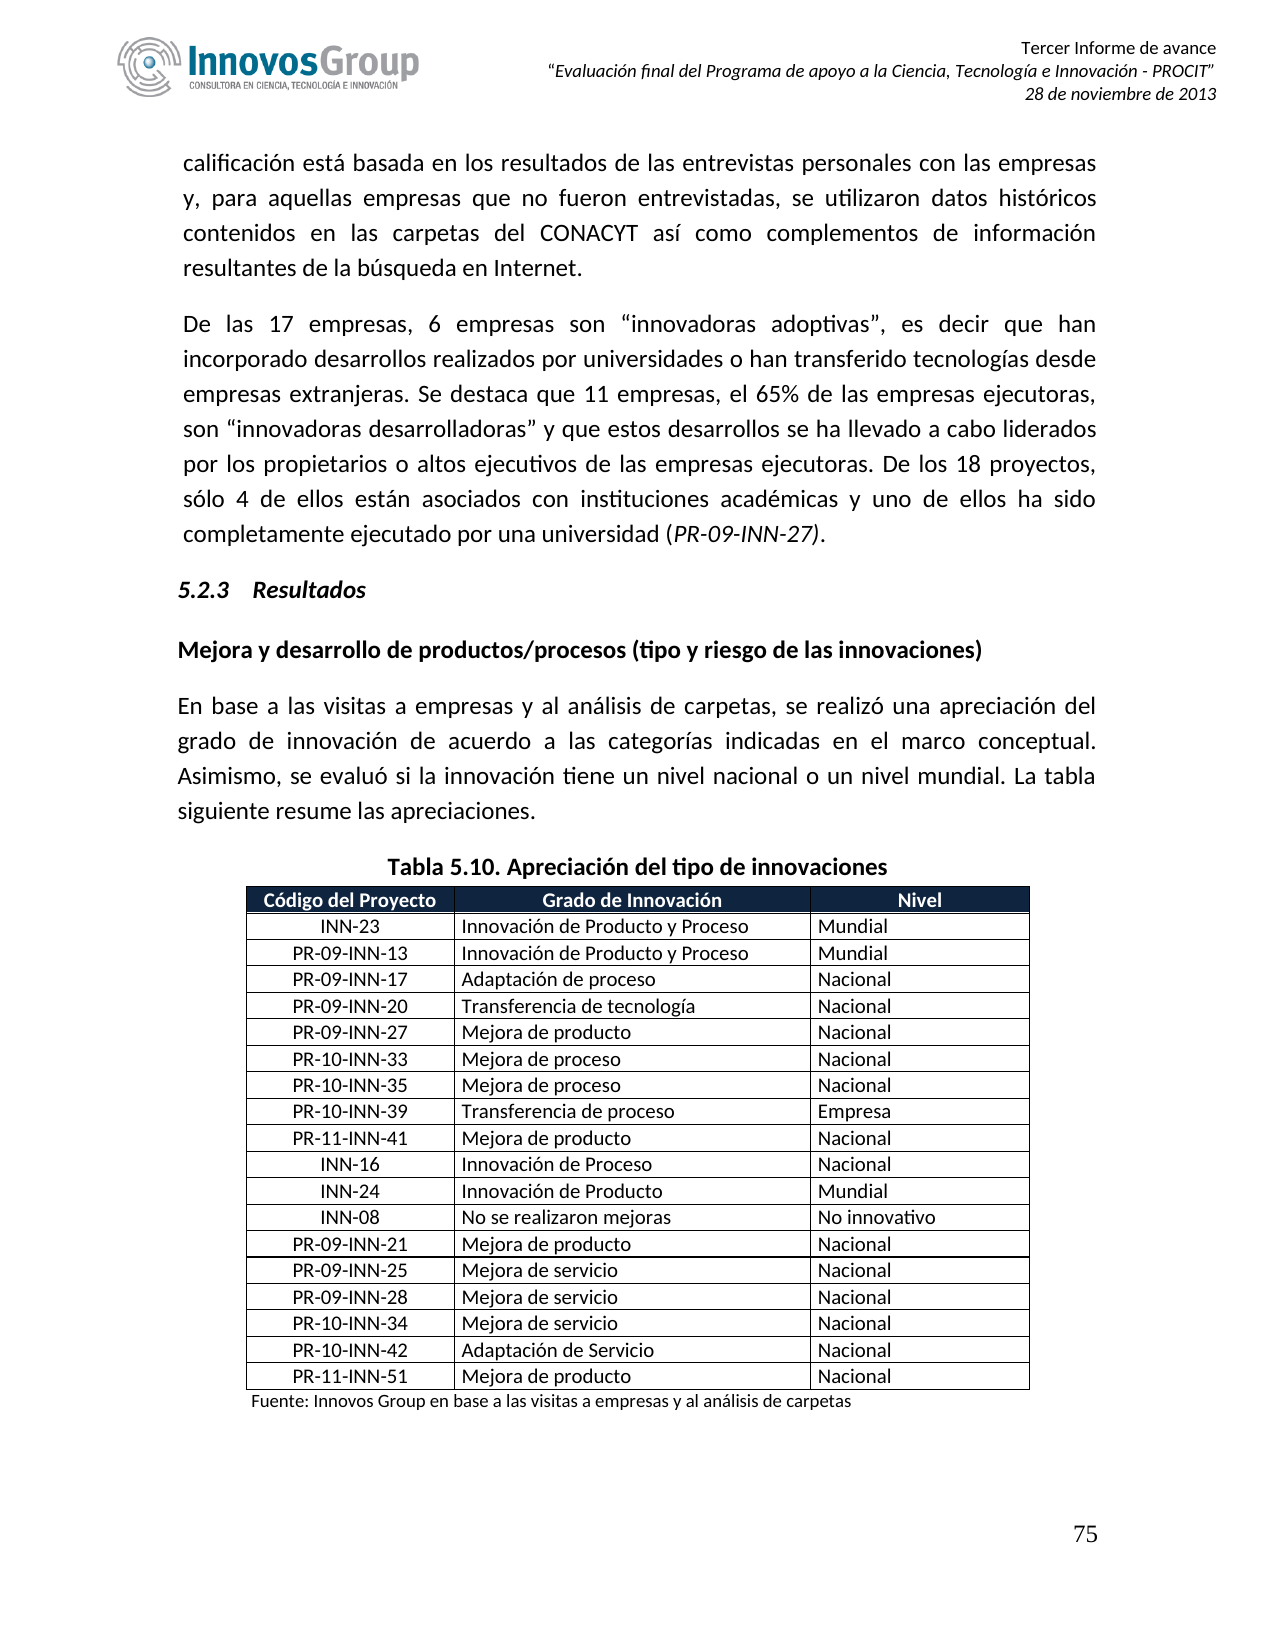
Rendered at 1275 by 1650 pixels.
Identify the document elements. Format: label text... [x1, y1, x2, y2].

table_cell Nacional [811, 1019, 1029, 1045]
table_cell Nacional [811, 1072, 1029, 1098]
table_cell Nacional [811, 1363, 1029, 1389]
text Tabla 5.10. Apreciación del tipo de innovaciones [177, 851, 1098, 881]
table_cell Nacional [811, 1125, 1029, 1151]
table_cell Transferencia de tecnología [455, 993, 810, 1018]
table_cell Mundial [811, 914, 1029, 939]
table_cell Mejora de producto [455, 1363, 810, 1389]
table_cell Innovación de Proceso [455, 1152, 810, 1177]
table_cell Nacional [811, 1337, 1029, 1362]
table_header Grado de Innovación [455, 887, 810, 912]
table_cell INN-24 [247, 1178, 454, 1203]
table_cell Nacional [811, 1258, 1029, 1283]
table_cell INN-16 [247, 1152, 454, 1177]
table_cell Mundial [811, 1178, 1029, 1203]
table_cell INN-08 [247, 1205, 454, 1230]
table_cell PR-09-INN-21 [247, 1231, 454, 1256]
table_cell Mejora de servicio [455, 1284, 810, 1309]
table_cell No se realizaron mejoras [455, 1205, 810, 1230]
table_cell INN-23 [247, 914, 454, 939]
table_cell PR-10-INN-33 [247, 1046, 454, 1071]
table_cell No innovativo [811, 1205, 1029, 1230]
table_header Código del Proyecto [247, 887, 454, 912]
table_cell Adaptación de proceso [455, 966, 810, 992]
table_cell Mejora de producto [455, 1125, 810, 1151]
table_cell Mejora de producto [455, 1231, 810, 1256]
table_cell Transferencia de proceso [455, 1099, 810, 1124]
table_cell PR-09-INN-20 [247, 993, 454, 1018]
table_cell PR-11-INN-51 [247, 1363, 454, 1389]
text En base a las visitas a empresas y al análisis de carpetas, se realizó una apreciación del grado de innovación de acuerdo a las categorías indicadas en el marco conceptual. Asimismo, se evaluó si la innovación tiene un nivel nacional o un nivel mundial. La tabla siguiente resume las apreciaciones. [177, 690, 1098, 826]
table_cell PR-09-INN-28 [247, 1284, 454, 1309]
table_cell Nacional [811, 1284, 1029, 1309]
table_cell PR-09-INN-17 [247, 966, 454, 992]
table_cell PR-10-INN-42 [247, 1337, 454, 1362]
table_cell PR-09-INN-25 [247, 1258, 454, 1283]
table_cell Nacional [811, 993, 1029, 1018]
table_cell PR-10-INN-39 [247, 1099, 454, 1124]
table_cell PR-11-INN-41 [247, 1125, 454, 1151]
table_cell Nacional [811, 1152, 1029, 1177]
table_cell Empresa [811, 1099, 1029, 1124]
table_cell Nacional [811, 966, 1029, 992]
table_cell Mejora de producto [455, 1019, 810, 1045]
table_cell Adaptación de Servicio [455, 1337, 810, 1362]
table_cell Mejora de proceso [455, 1046, 810, 1071]
text Mejora y desarrollo de productos/procesos (tipo y riesgo de las innovaciones) [177, 634, 1098, 665]
table_cell Innovación de Producto y Proceso [455, 940, 810, 965]
subtitle Resultados [177, 574, 1098, 605]
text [183, 148, 1098, 283]
table_cell Mejora de proceso [455, 1072, 810, 1098]
text Fuente: Innovos Group en base a las visitas a empresas y al análisis de carpetas [177, 1390, 1098, 1413]
table_header Nivel [811, 887, 1029, 912]
table_cell Nacional [811, 1231, 1029, 1256]
table_cell Mundial [811, 940, 1029, 965]
table_cell PR-09-INN-27 [247, 1019, 454, 1045]
table_cell Innovación de Producto y Proceso [455, 914, 810, 939]
table_cell PR-10-INN-35 [247, 1072, 454, 1098]
table_cell Nacional [811, 1310, 1029, 1336]
table_cell Mejora de servicio [455, 1310, 810, 1336]
table_cell PR-09-INN-13 [247, 940, 454, 965]
table_cell PR-10-INN-34 [247, 1310, 454, 1336]
table_cell Innovación de Producto [455, 1178, 810, 1203]
table_cell Nacional [811, 1046, 1029, 1071]
text De las 17 empresas, 6 empresas son “innovadoras adoptivas”, es decir que han incorporado desarrollos realizados por universidades o han transferido tecnologías desde empresas extranjeras. Se destaca que 11 empresas, el 65% de las empresas ejecutoras, son “innovadoras desarrolladoras” y que estos desarrollos se ha llevado a cabo liderados por los propietarios o altos ejecutivos de las empresas ejecutoras. De los 18 proyectos, sólo 4 de ellos están asociados con instituciones académicas y uno de ellos ha sido completamente ejecutado por una universidad (PR-09-INN-27). [183, 308, 1098, 549]
picture [117, 37, 419, 97]
table_cell Mejora de servicio [455, 1258, 810, 1283]
